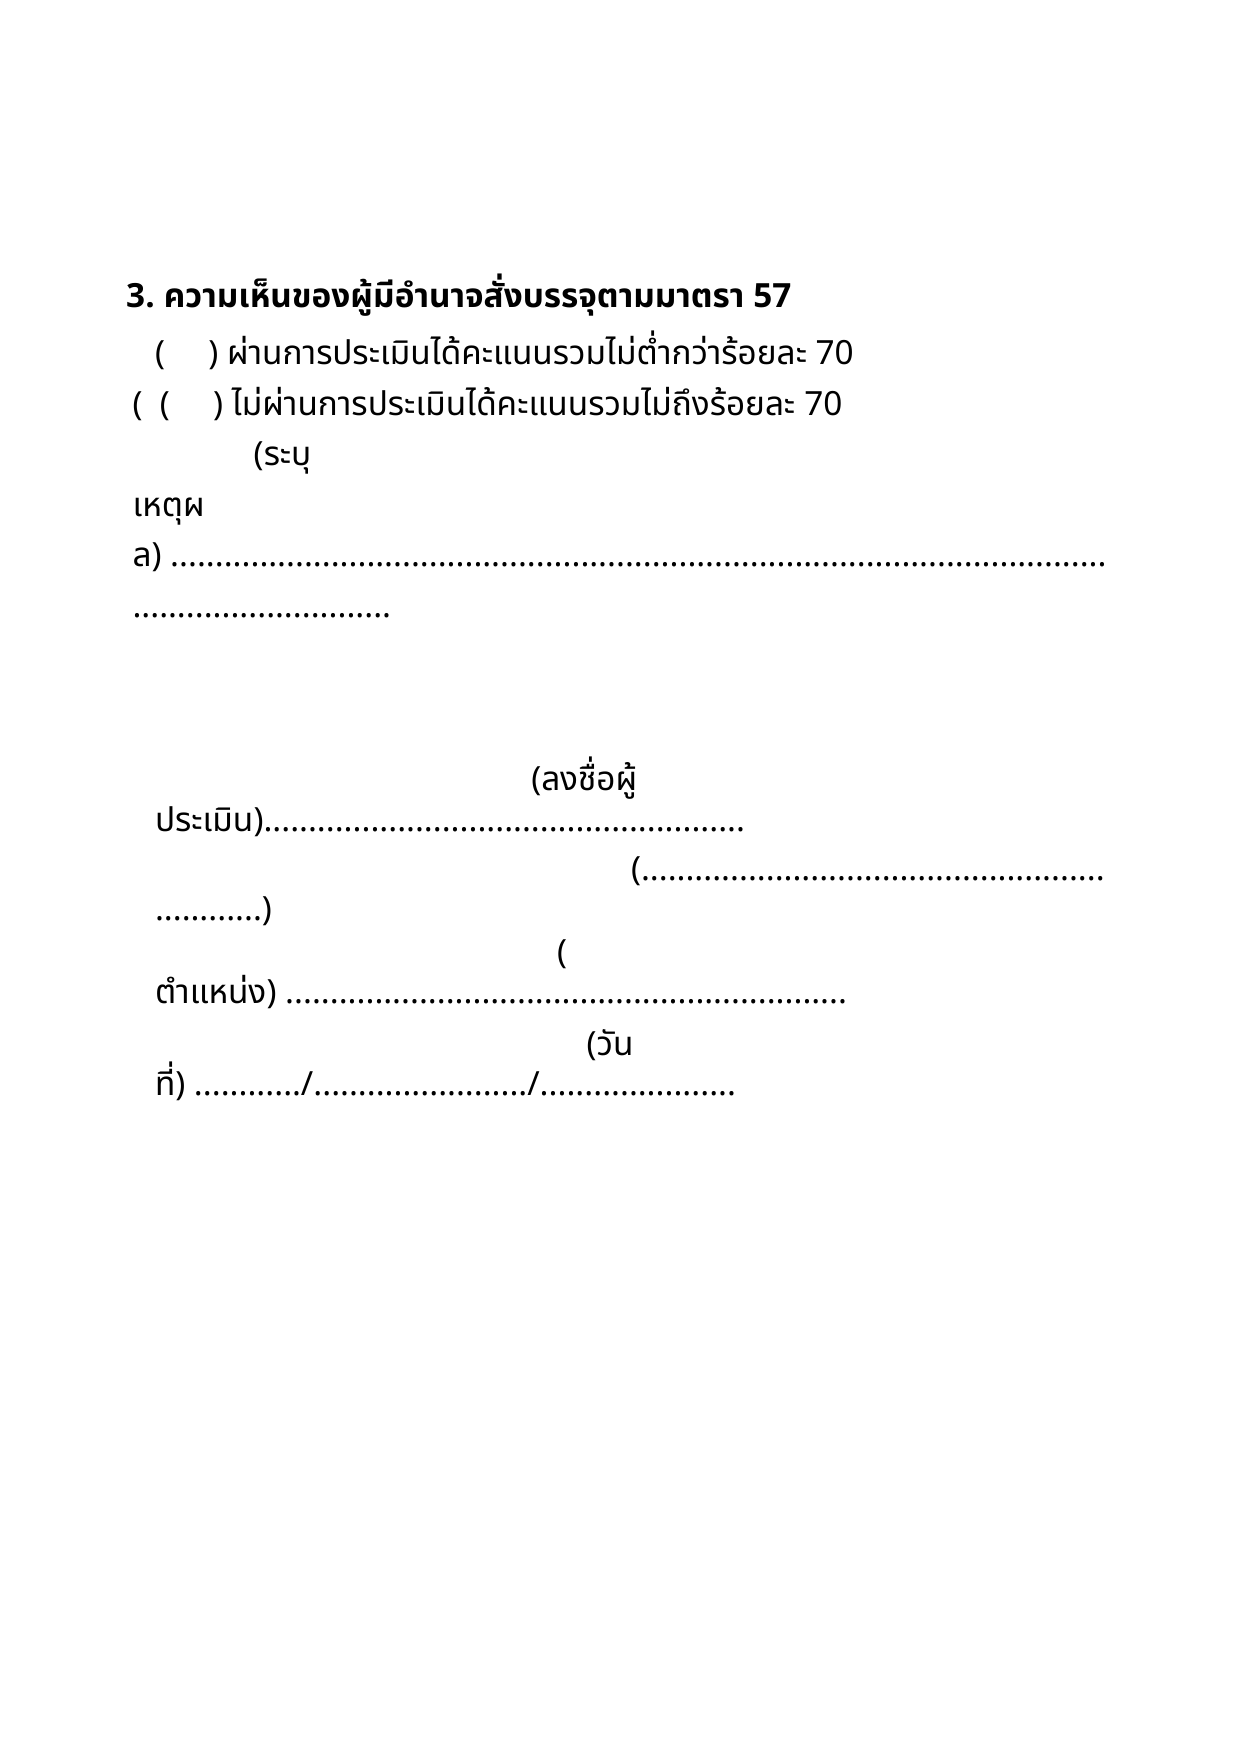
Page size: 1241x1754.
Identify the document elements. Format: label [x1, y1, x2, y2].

table_cell [144, 75, 1122, 1110]
